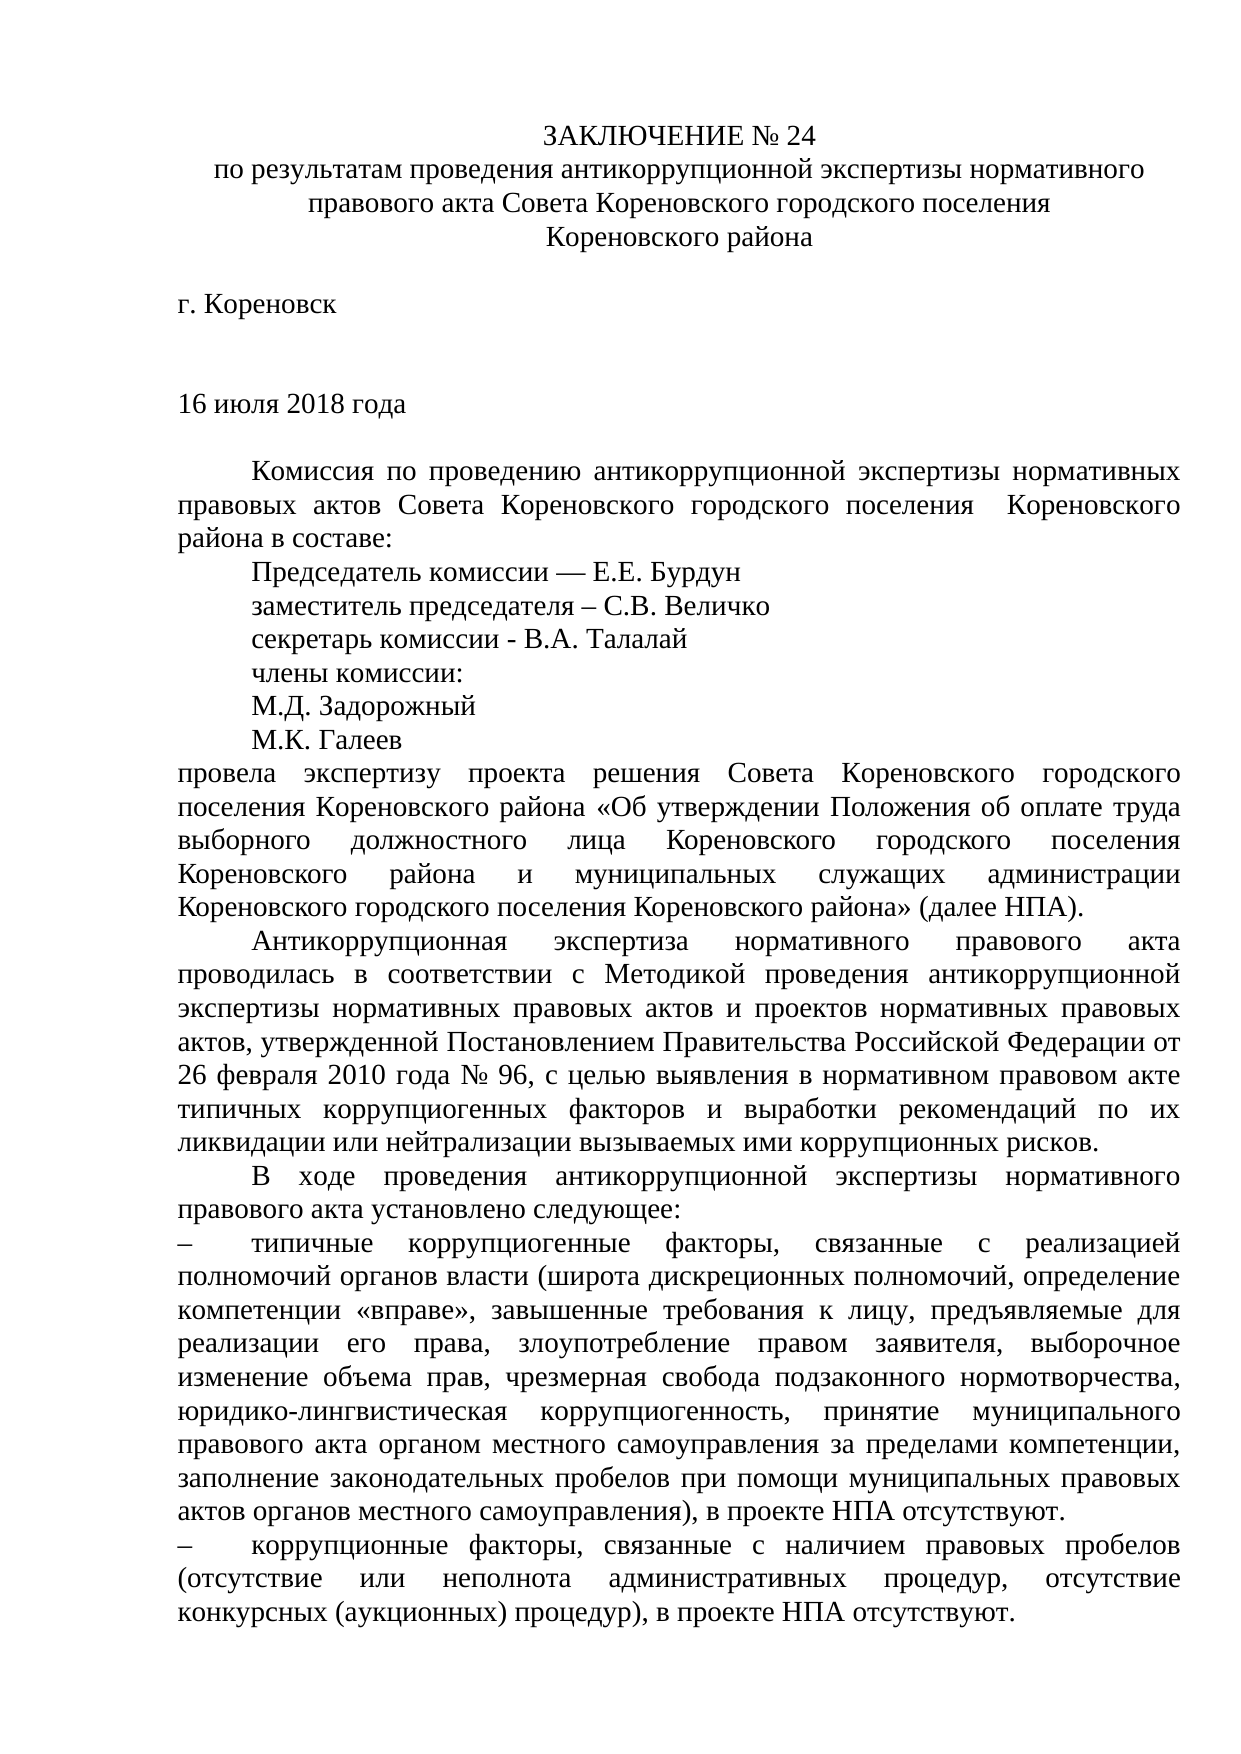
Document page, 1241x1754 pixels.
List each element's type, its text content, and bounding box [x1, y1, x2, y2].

text М.К. Галеев [177, 722, 1181, 755]
text – коррупционные факторы, связанные с наличием правовых пробелов (отсутствие или неполнота административных процедур, отсутствие конкурсных (аукционных) процедур), в проекте НПА отсутствуют. [177, 1527, 1181, 1627]
text члены комиссии: [177, 655, 1181, 688]
text 16 июля 2018 года [177, 386, 1181, 420]
text – типичные коррупциогенные факторы, связанные с реализацией полномочий органов власти (широта дискреционных полномочий, определение компетенции «вправе», завышенные требования к лицу, предъявляемые для реализации его права, злоупотребление правом заявителя, выборочное изменение объема прав, чрезмерная свобода подзаконного нормотворчества, юридико-лингвистическая коррупциогенность, принятие муниципального правового акта органом местного самоуправления за пределами компетенции, заполнение законодательных пробелов при помощи муниципальных правовых актов органов местного самоуправления), в проекте НПА отсутствуют. [177, 1225, 1181, 1527]
text Антикоррупционная экспертиза нормативного правового акта проводилась в соответствии с Методикой проведения антикоррупционной экспертизы нормативных правовых актов и проектов нормативных правовых актов, утвержденной Постановлением Правительства Российской Федерации от 26 февраля 2010 года № 96, с целью выявления в нормативном правовом акте типичных коррупциогенных факторов и выработки рекомендаций по их ликвидации или нейтрализации вызываемых ими коррупционных рисков. [177, 923, 1181, 1158]
text М.Д. Задорожный [177, 688, 1181, 722]
text по результатам проведения антикоррупционной экспертизы нормативного правового акта Совета Кореновского городского поселения [177, 152, 1181, 219]
text ЗАКЛЮЧЕНИЕ № 24 [177, 118, 1181, 152]
text г. Кореновск [177, 286, 1181, 319]
text В ходе проведения антикоррупционной экспертизы нормативного правового акта установлено следующее: [177, 1158, 1181, 1225]
text заместитель председателя – С.В. Величко [177, 588, 1181, 621]
text Комиссия по проведению антикоррупционной экспертизы нормативных правовых актов Совета Кореновского городского поселения Кореновского района в составе: [177, 453, 1181, 554]
text Кореновского района [177, 219, 1181, 252]
text провела экспертизу проекта решения Совета Кореновского городского поселения Кореновского района «Об утверждении Положения об оплате труда выборного должностного лица Кореновского городского поселения Кореновского района и муниципальных служащих администрации Кореновского городского поселения Кореновского района» (далее НПА). [177, 755, 1181, 923]
text Председатель комиссии — Е.Е. Бурдун [177, 554, 1181, 588]
text секретарь комиссии - В.А. Талалай [177, 621, 1181, 655]
